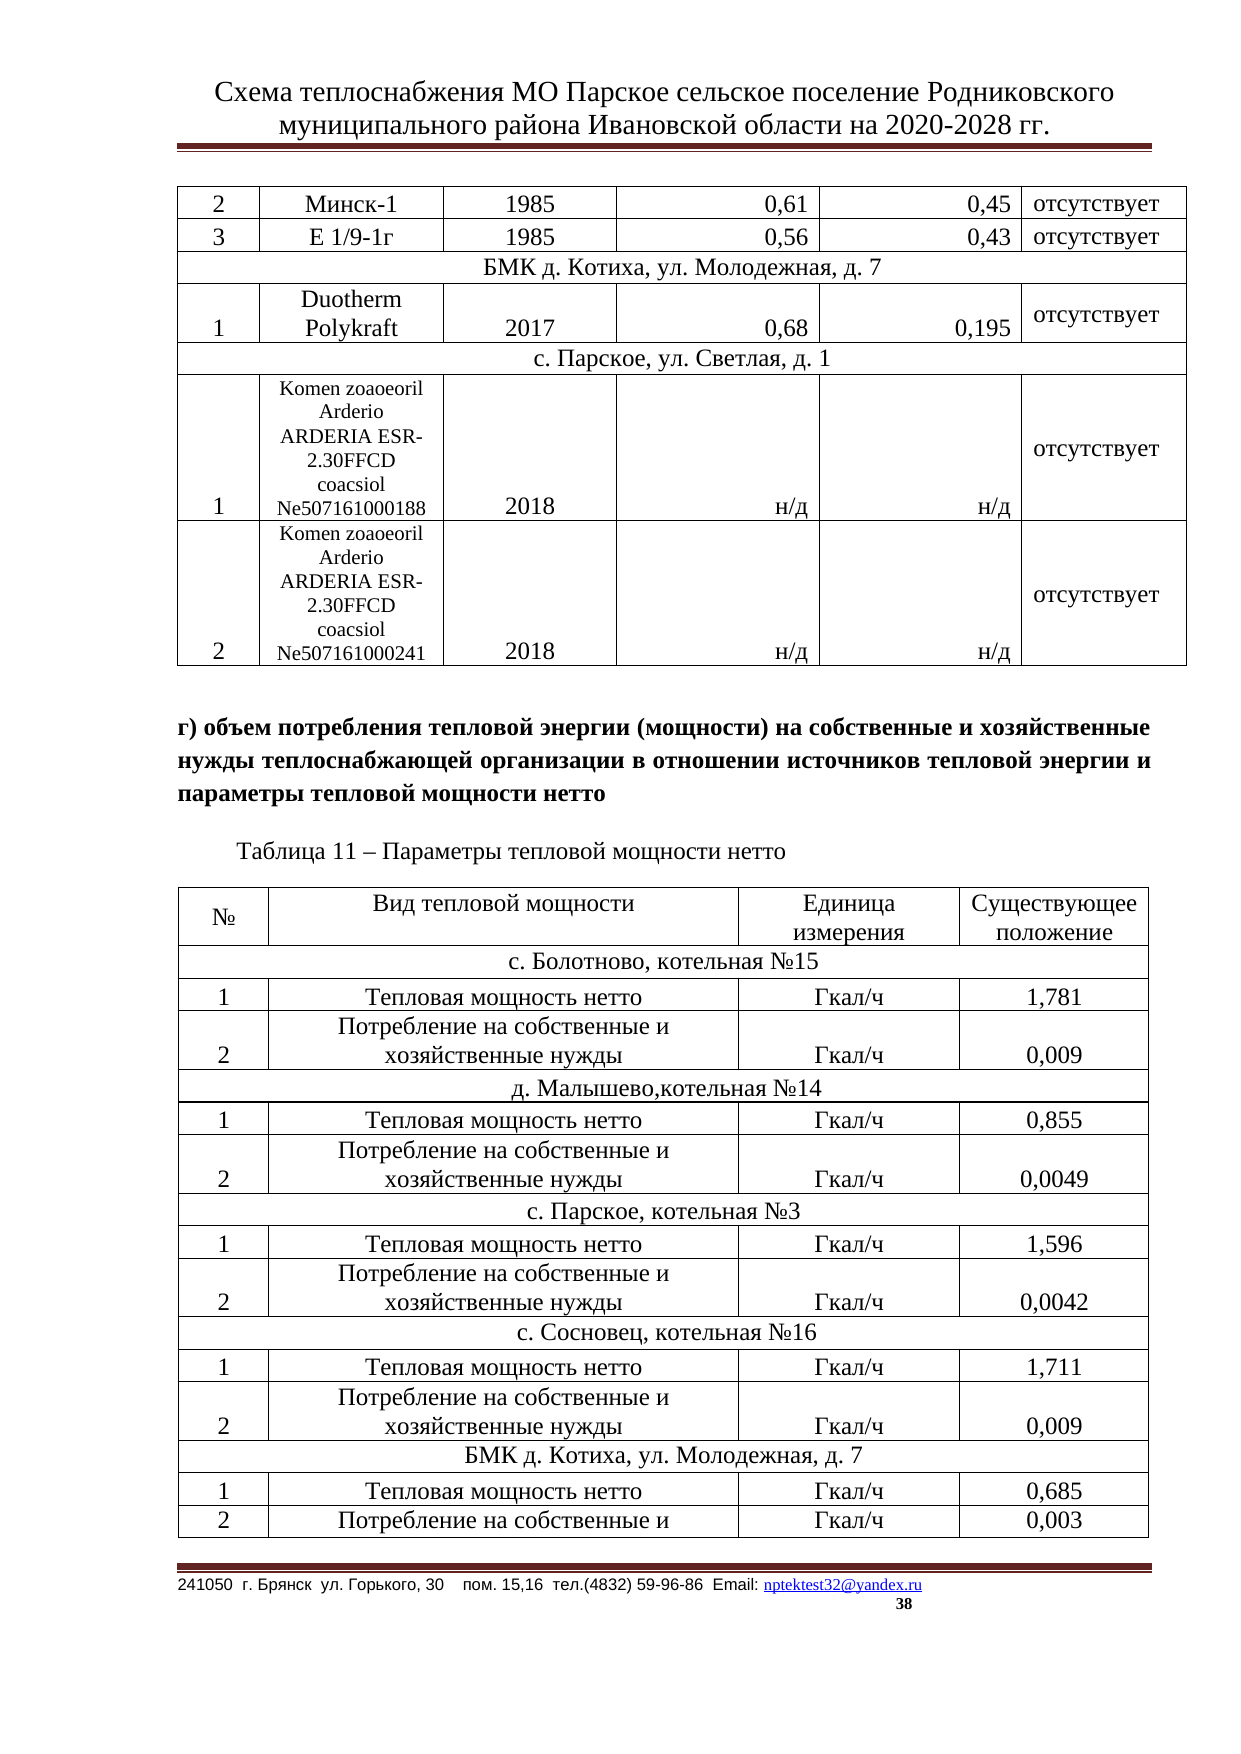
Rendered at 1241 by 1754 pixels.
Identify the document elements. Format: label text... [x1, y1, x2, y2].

table_cell 1 [178, 284, 259, 342]
table_cell с. Парское, котельная №3 [179, 1194, 1148, 1225]
table_cell 0,009 [960, 1382, 1148, 1439]
table_cell 0,0042 [960, 1259, 1148, 1316]
table_cell Тепловая мощность нетто [269, 1473, 738, 1504]
table_cell с. Сосновец, котельная №16 [179, 1317, 1148, 1348]
table_cell 0,43 [820, 219, 1021, 251]
table_cell с. Парское, ул. Светлая, д. 1 [178, 343, 1186, 374]
table_cell 0,68 [617, 284, 819, 342]
table_cell 1,781 [960, 979, 1148, 1010]
table_cell 1 [179, 1103, 268, 1134]
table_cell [269, 1506, 738, 1537]
table_cell 2018 [444, 521, 616, 665]
table_cell 1985 [444, 219, 616, 251]
table_cell н/д [820, 521, 1021, 665]
table_cell с. Болотново, котельная №15 [179, 946, 1148, 978]
list Таблица 11 – Параметры тепловой мощности нетто [177, 836, 1152, 865]
table_cell 1,711 [960, 1350, 1148, 1381]
table_cell 0,61 [617, 187, 819, 218]
table_cell Минск-1 [260, 187, 443, 218]
table_cell 1 [178, 375, 259, 520]
table_cell 2 [179, 1506, 268, 1537]
table_cell 2 [179, 1135, 268, 1192]
table_cell БМК д. Котиха, ул. Молодежная, д. 7 [179, 1441, 1148, 1472]
table_cell н/д [617, 521, 819, 665]
table_cell 2 [178, 521, 259, 665]
table_header Единица измерения [739, 888, 959, 945]
table_cell 3 [178, 219, 259, 251]
table_cell 1 [179, 1350, 268, 1381]
table_header № [179, 888, 268, 945]
table_cell н/д [617, 375, 819, 520]
table_cell Потребление на собственные и хозяйственные нужды [269, 1135, 738, 1192]
table_cell Тепловая мощность нетто [269, 1103, 738, 1134]
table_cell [269, 1382, 738, 1439]
table_cell 1,596 [960, 1226, 1148, 1257]
table_cell 2017 [444, 284, 616, 342]
table_cell отсутствует [1022, 219, 1186, 251]
table_cell отсутствует [1022, 521, 1186, 665]
table_cell 1 [179, 979, 268, 1010]
table_cell 0,56 [617, 219, 819, 251]
table_cell 0,195 [820, 284, 1021, 342]
table_cell Гкал/ч [739, 1506, 959, 1537]
table_cell Гкал/ч [739, 1350, 959, 1381]
table_cell 0,0049 [960, 1135, 1148, 1192]
table_cell 0,855 [960, 1103, 1148, 1134]
table_cell отсутствует [1022, 375, 1186, 520]
table_cell д. Малышево,котельная №14 [179, 1070, 1148, 1101]
table_cell Гкал/ч [739, 1011, 959, 1069]
table_cell Гкал/ч [739, 1473, 959, 1504]
table_cell Гкал/ч [739, 1226, 959, 1257]
table_cell Гкал/ч [739, 1382, 959, 1439]
subtitle г) объем потребления тепловой энергии (мощности) на собственные и хозяйственные нужды теплоснабжающей организации в отношении источников тепловой энергии и параметры тепловой мощности нетто [177, 712, 1152, 807]
table_cell Гкал/ч [739, 1135, 959, 1192]
table_cell 2 [179, 1259, 268, 1316]
table_cell Komen zoaoeoril Arderio ARDERIA ESR-2.30FFCD coacsiol Ne507161000188 [260, 375, 443, 520]
table_cell 0,45 [820, 187, 1021, 218]
table_cell Потребление на собственные и хозяйственные нужды [269, 1011, 738, 1069]
table_cell 1 [179, 1473, 268, 1504]
table_cell 2 [179, 1382, 268, 1439]
table_cell БМК д. Котиха, ул. Молодежная, д. 7 [178, 252, 1186, 283]
table_cell Duotherm Polykraft [260, 284, 443, 342]
table_cell Тепловая мощность нетто [269, 979, 738, 1010]
table_cell 2 [179, 1011, 268, 1069]
table_cell 0,009 [960, 1011, 1148, 1069]
table_header Вид тепловой мощности [269, 888, 738, 945]
table_cell Гкал/ч [739, 1259, 959, 1316]
table_cell Гкал/ч [739, 1103, 959, 1134]
table_cell н/д [820, 375, 1021, 520]
table_cell Тепловая мощность нетто [269, 1350, 738, 1381]
table_cell 0,003 [960, 1506, 1148, 1537]
table_cell отсутствует [1022, 284, 1186, 342]
table_cell 1985 [444, 187, 616, 218]
table_header Существующее положение [960, 888, 1148, 945]
table_cell отсутствует [1022, 187, 1186, 218]
table_cell Тепловая мощность нетто [269, 1226, 738, 1257]
table_cell Е 1/9-1г [260, 219, 443, 251]
table_cell 2018 [444, 375, 616, 520]
table_cell 0,685 [960, 1473, 1148, 1504]
table_cell Потребление на собственные и хозяйственные нужды [269, 1259, 738, 1316]
table_cell 2 [178, 187, 259, 218]
table_cell Komen zoaoeoril Arderio ARDERIA ESR-2.30FFCD coacsiol Ne507161000241 [260, 521, 443, 665]
table_cell Гкал/ч [739, 979, 959, 1010]
table_cell 1 [179, 1226, 268, 1257]
